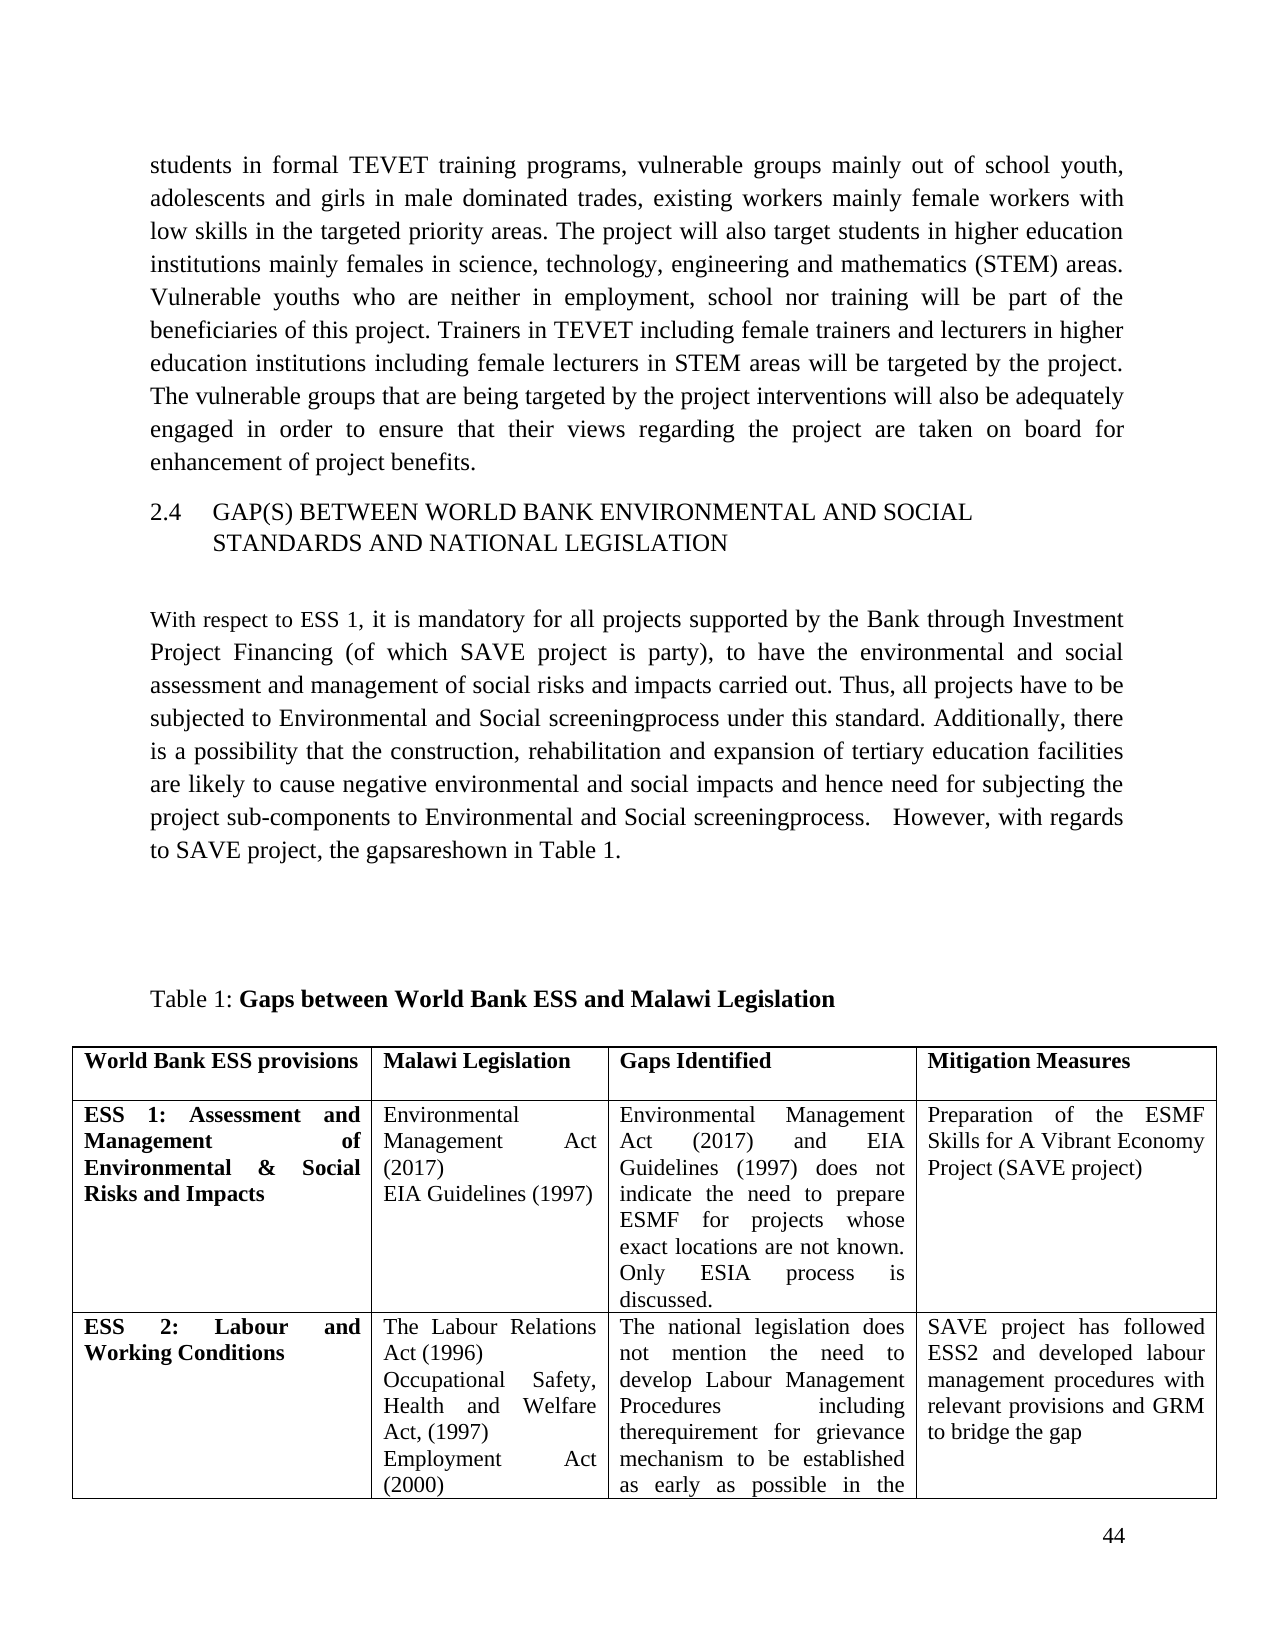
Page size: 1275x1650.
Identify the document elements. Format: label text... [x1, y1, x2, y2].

text With respect to ESS 1, it is mandatory for all projects supported by the Bank through Investment Project Financing (of which SAVE project is party), to have the environmental and social assessment and management of social risks and impacts carried out. Thus, all projects have to be subjected to Environmental and Social screeningprocess under this standard. Additionally, there is a possibility that the construction, rehabilitation and expansion of tertiary education facilities are likely to cause negative environmental and social impacts and hence need for subjecting the project sub-components to Environmental and Social screeningprocess. However, with regards to SAVE project, the gapsareshown in Table 1. [150, 604, 1125, 864]
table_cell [917, 1313, 1216, 1497]
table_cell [609, 1313, 916, 1497]
table_header Malawi Legislation [372, 1048, 608, 1100]
table_header World Bank ESS provisions [73, 1048, 371, 1100]
table_header Gaps Identified [609, 1048, 916, 1100]
table_cell ESS 2: Labour and Working Conditions [73, 1313, 371, 1497]
text Table 1: Gaps between World Bank ESS and Malawi Legislation [150, 984, 1125, 1013]
table_cell Environmental Management Act (2017) and EIA Guidelines (1997) does not indicate the need to prepare ESMF for projects whose exact locations are not known. Only ESIA process is discussed. [609, 1101, 916, 1312]
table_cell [372, 1313, 608, 1497]
table_header Mitigation Measures [917, 1048, 1216, 1100]
subtitle GAP(S) BETWEEN WORLD BANK ENVIRONMENTAL AND SOCIAL STANDARDS AND NATIONAL LEGISLATION [150, 497, 1125, 557]
table_cell Environmental Management Act (2017) EIA Guidelines (1997) [372, 1101, 608, 1312]
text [150, 150, 1125, 476]
table_cell Preparation of the ESMF Skills for A Vibrant Economy Project (SAVE project) [917, 1101, 1216, 1312]
table_cell ESS 1: Assessment and Management of Environmental & Social Risks and Impacts [73, 1101, 371, 1312]
